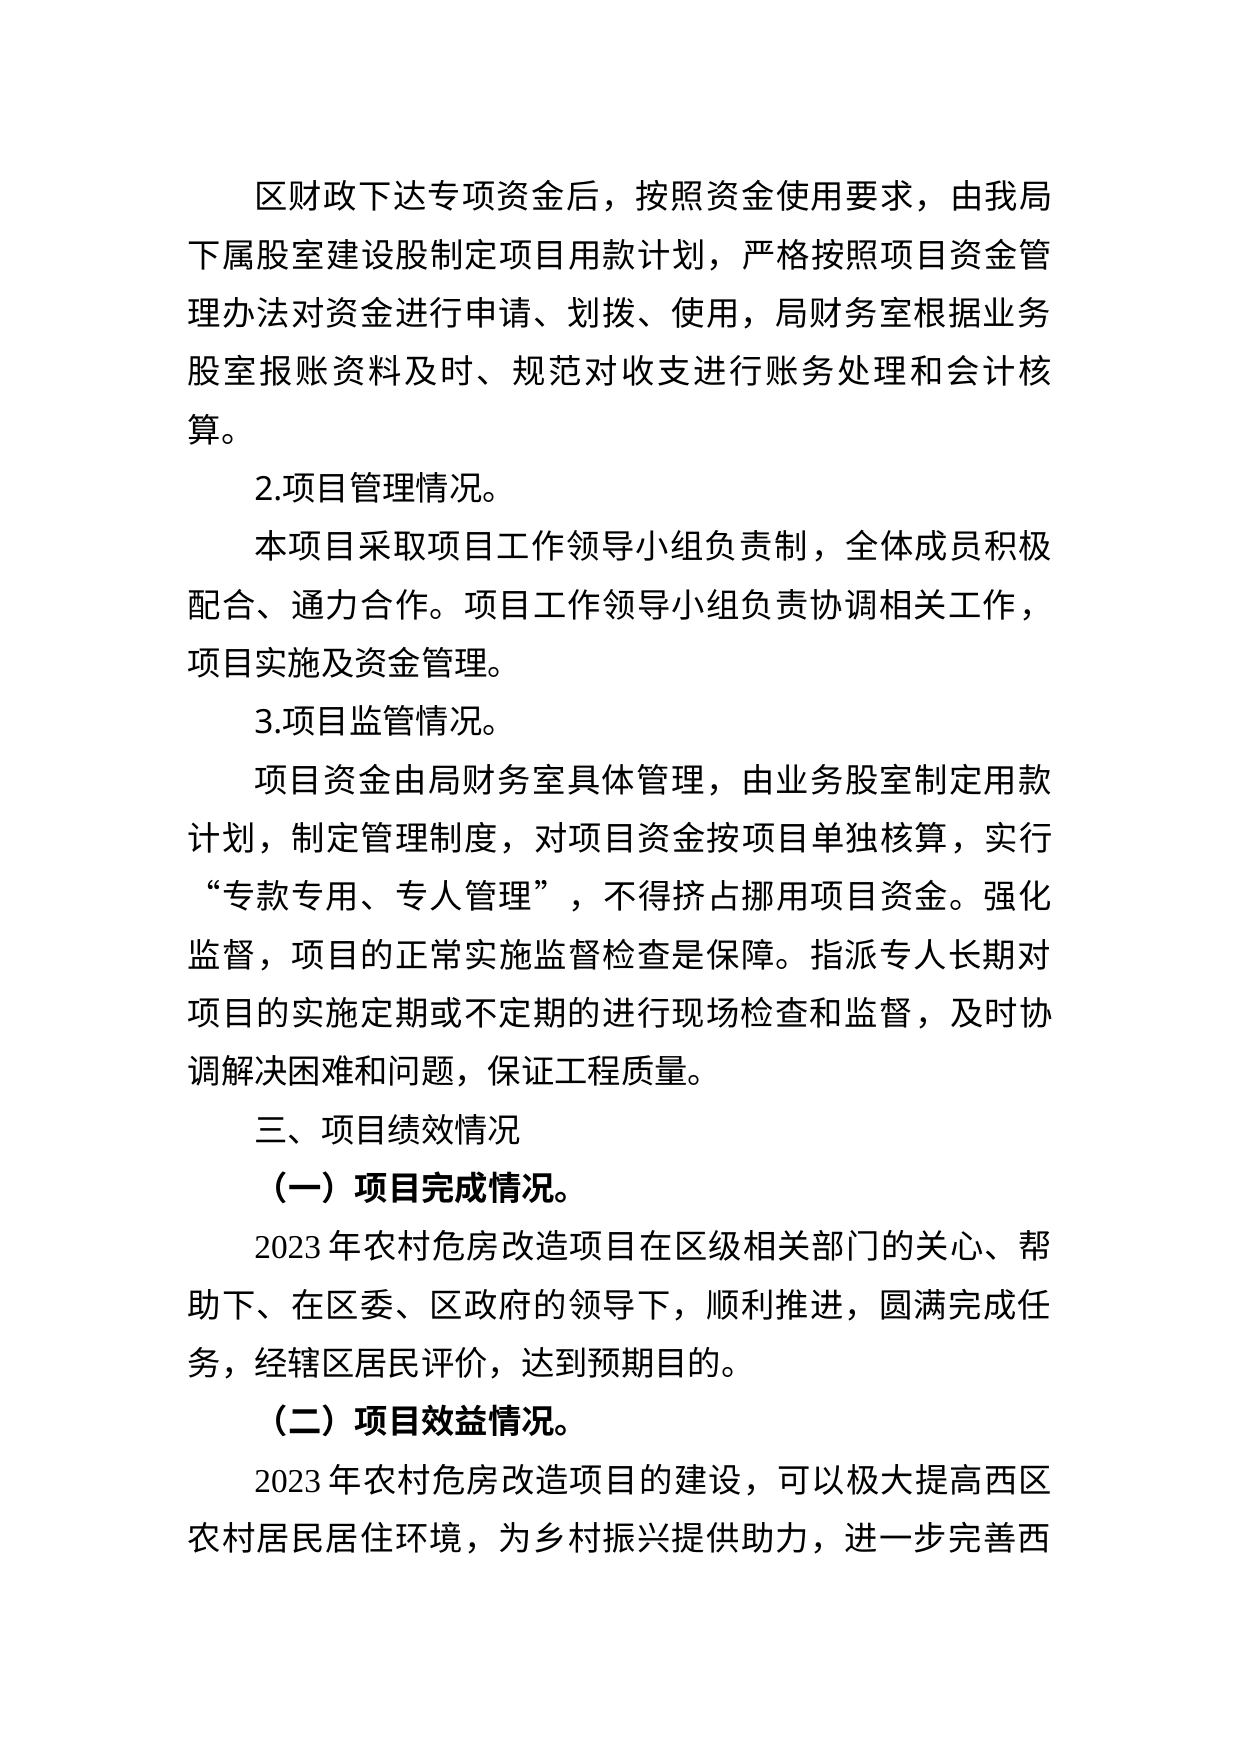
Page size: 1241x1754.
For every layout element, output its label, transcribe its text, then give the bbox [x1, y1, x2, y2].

list 2.项目管理情况。 [187, 454, 1053, 512]
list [187, 1445, 1053, 1562]
text 3.项目监管情况。 [187, 687, 1053, 745]
text 区财政下达专项资金后，按照资金使用要求，由我局下属股室建设股制定项目用款计划，严格按照项目资金管理办法对资金进行申请、划拨、使用，局财务室根据业务股室报账资料及时、规范对收支进行账务处理和会计核算。 [187, 162, 1053, 454]
text （一）项目完成情况。 [187, 1154, 1053, 1212]
list （二）项目效益情况。 [187, 1387, 1053, 1445]
text 三、项目绩效情况 [187, 1095, 1053, 1154]
list 项目资金由局财务室具体管理，由业务股室制定用款计划，制定管理制度，对项目资金按项目单独核算，实行“专款专用、专人管理”，不得挤占挪用项目资金。强化监督，项目的正常实施监督检查是保障。指派专人长期对项目的实施定期或不定期的进行现场检查和监督，及时协调解决困难和问题，保证工程质量。 [187, 745, 1053, 1095]
list 本项目采取项目工作领导小组负责制，全体成员积极配合、通力合作。项目工作领导小组负责协调相关工作，项目实施及资金管理。 [187, 512, 1053, 687]
text 2023年农村危房改造项目在区级相关部门的关心、帮助下、在区委、区政府的领导下，顺利推进，圆满完成任务，经辖区居民评价，达到预期目的。 [187, 1212, 1053, 1387]
